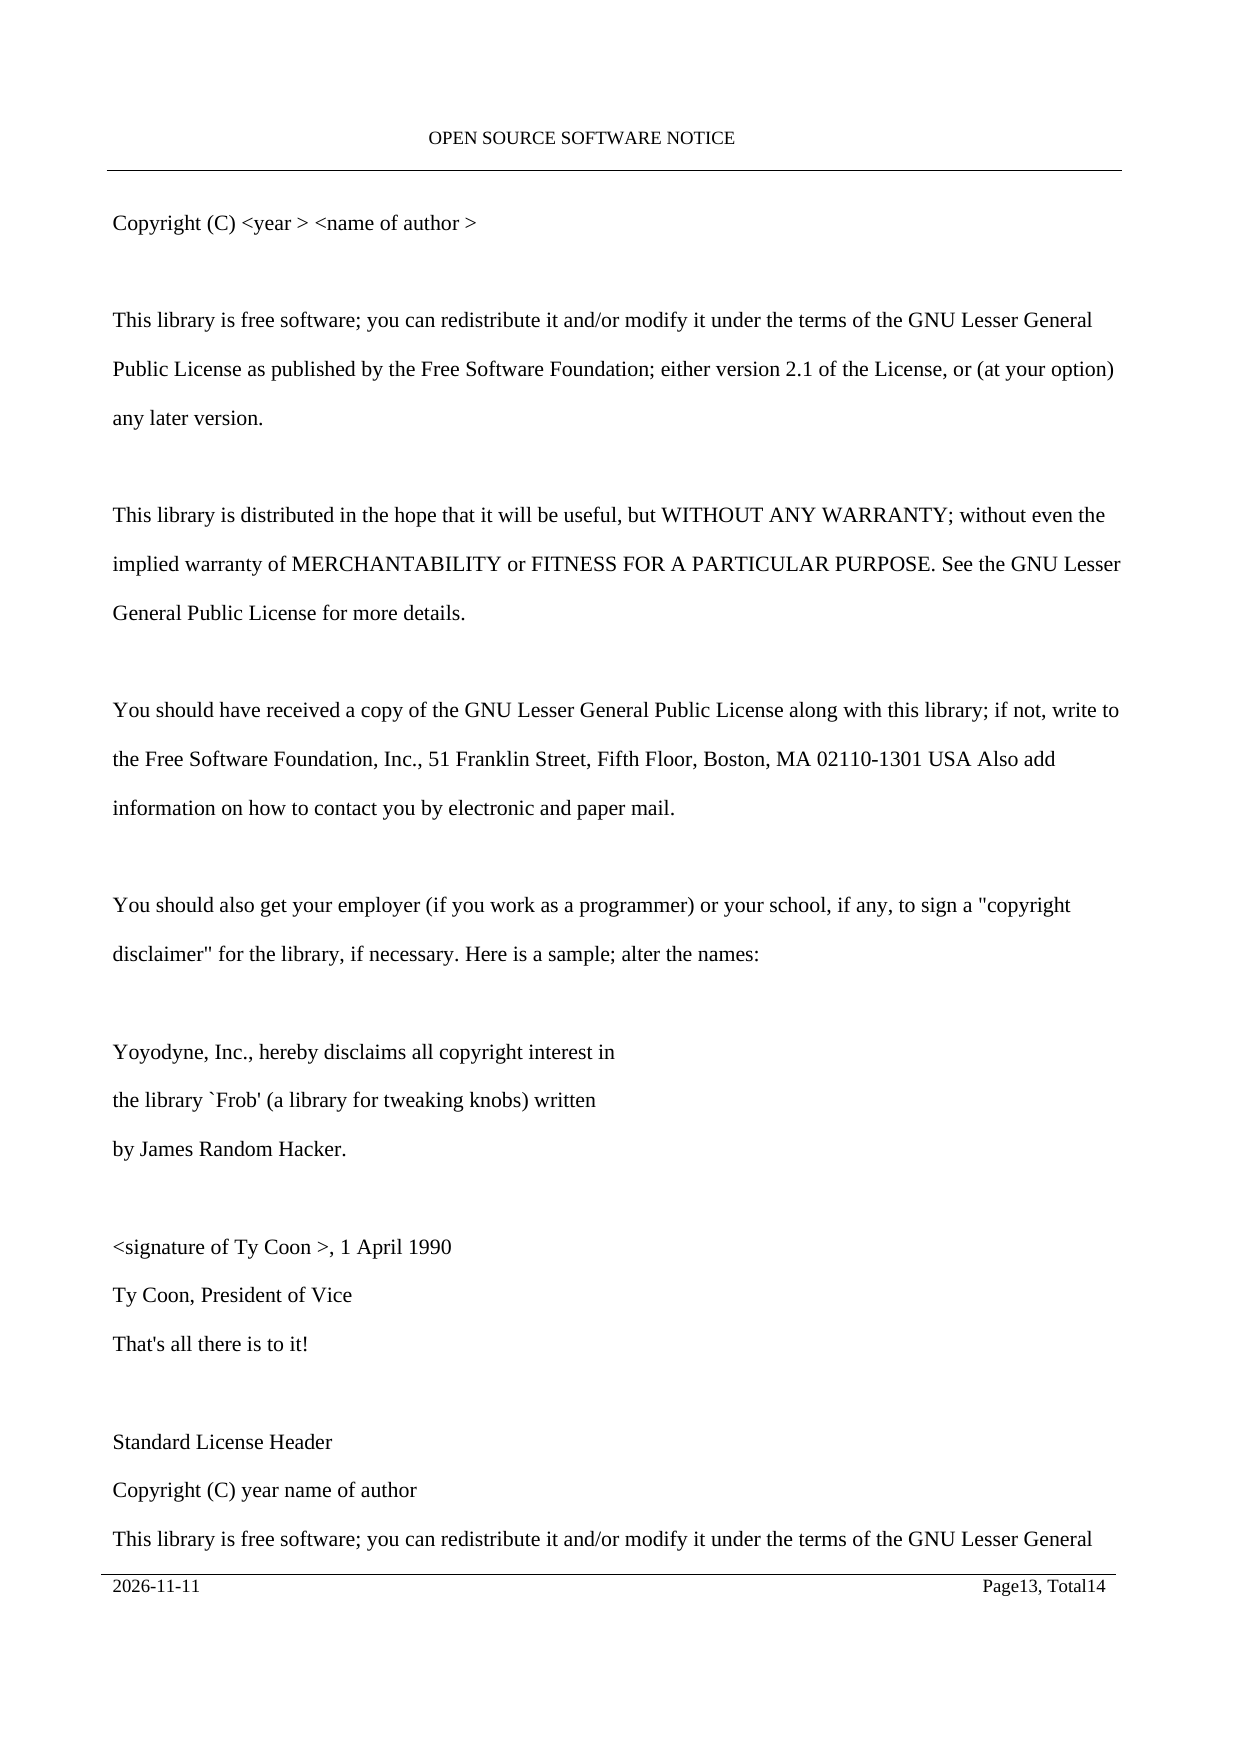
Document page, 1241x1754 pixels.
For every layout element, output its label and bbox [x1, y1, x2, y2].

text [112, 206, 1128, 1555]
